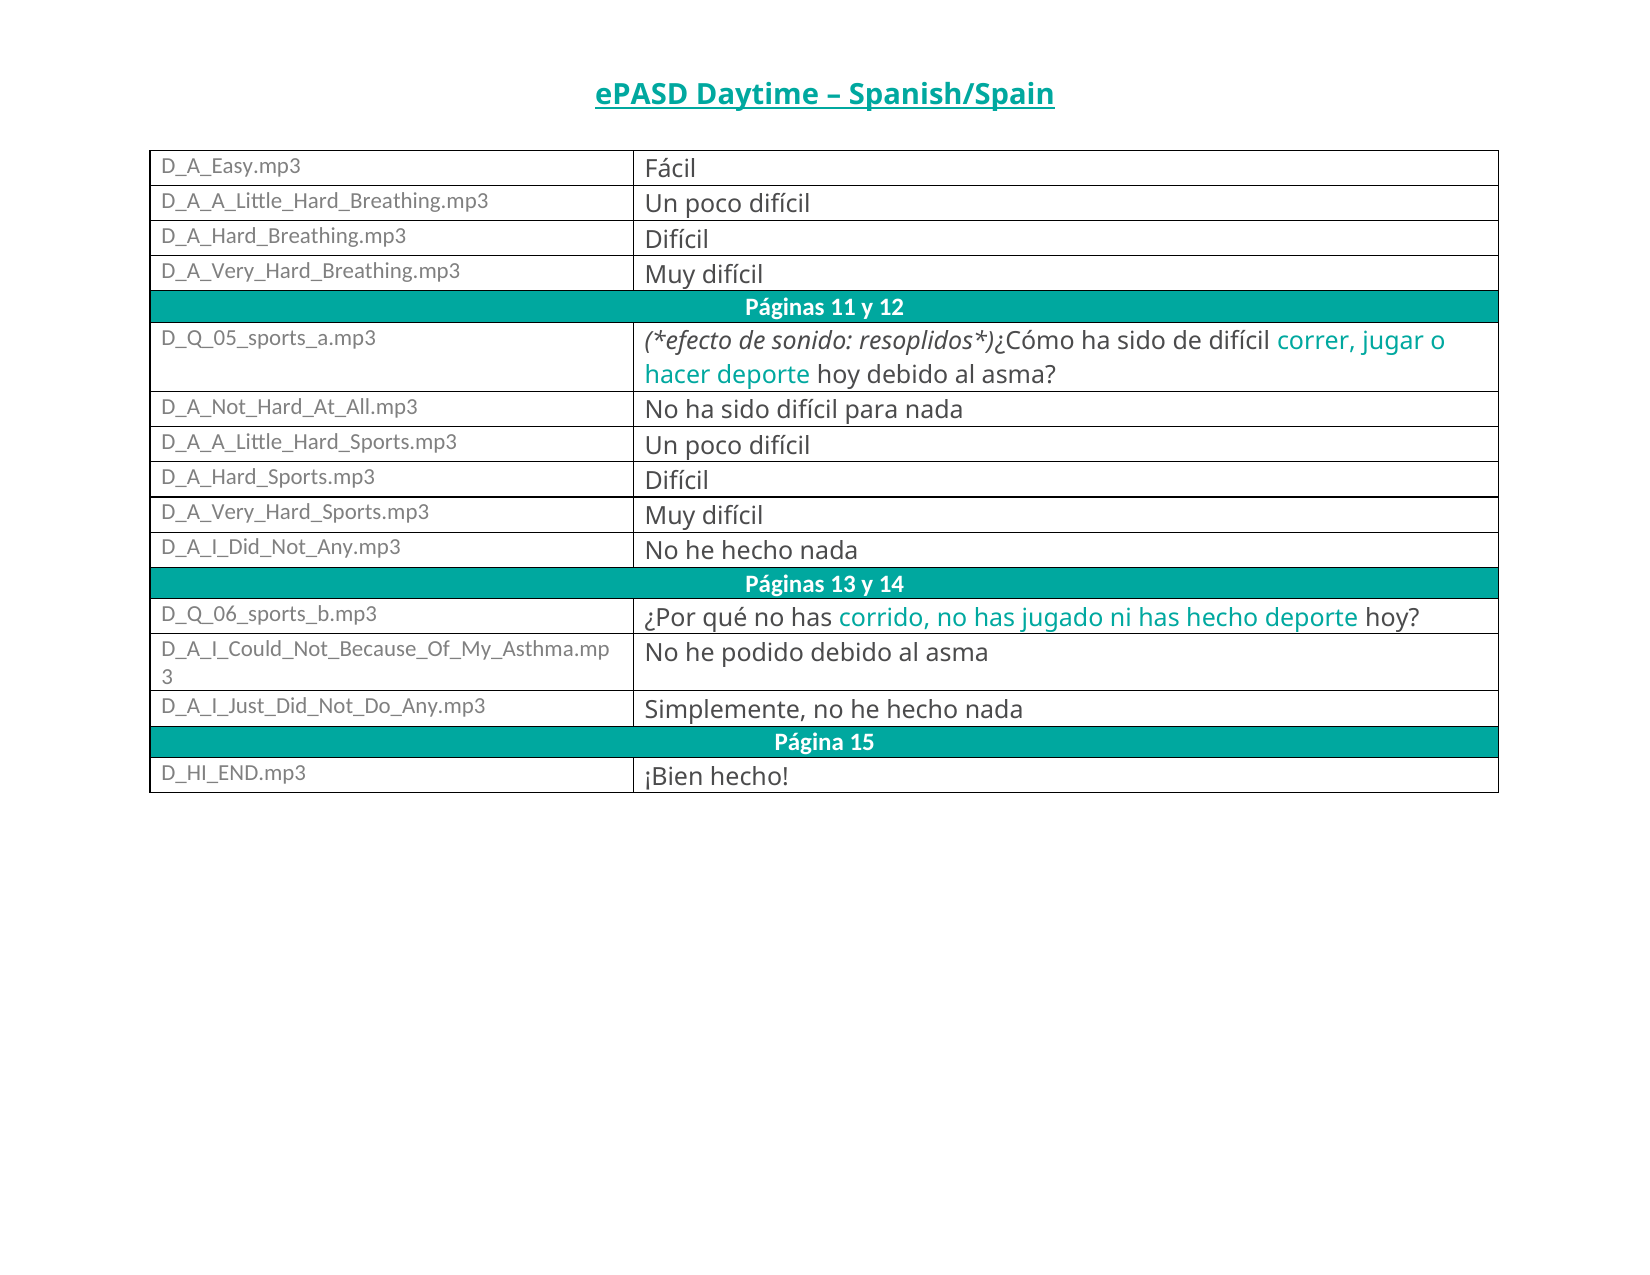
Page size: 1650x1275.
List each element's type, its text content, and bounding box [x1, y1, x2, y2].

table_cell D_Q_05_sports_a.mp3 [151, 323, 633, 391]
table_cell D_A_I_Did_Not_Any.mp3 [151, 533, 633, 567]
table_cell Un poco difícil [634, 427, 1498, 461]
table_cell (*efecto de sonido: resoplidos*)¿Cómo ha sido de difícil correr, jugar o hacer deporte hoy debido al asma? [634, 323, 1498, 391]
table_cell D_A_A_Little_Hard_Sports.mp3 [151, 427, 633, 461]
table_cell Páginas 11 y 12 [151, 291, 1498, 322]
table_cell D_A_Hard_Breathing.mp3 [151, 221, 633, 255]
table_cell Difícil [634, 462, 1498, 496]
table_cell Muy difícil [634, 498, 1498, 532]
table_cell D_A_Very_Hard_Sports.mp3 [151, 498, 633, 532]
table_cell ¿Por qué no has corrido, no has jugado ni has hecho deporte hoy? [634, 599, 1498, 633]
table_cell Página 15 [151, 727, 1498, 757]
table_cell D_HI_END.mp3 [151, 758, 633, 792]
table_cell No he hecho nada [634, 533, 1498, 567]
table_cell D_A_Hard_Sports.mp3 [151, 462, 633, 496]
table_cell Fácil [634, 151, 1498, 185]
table_cell Simplemente, no he hecho nada [634, 691, 1498, 726]
table_cell D_A_Very_Hard_Breathing.mp3 [151, 256, 633, 290]
table_cell Páginas 13 y 14 [151, 568, 1498, 598]
table_cell D_A_Easy.mp3 [151, 151, 633, 185]
table_cell D_A_I_Just_Did_Not_Do_Any.mp3 [151, 691, 633, 726]
table_cell Difícil [634, 221, 1498, 255]
table_cell No ha sido difícil para nada [634, 392, 1498, 426]
table_cell D_A_Not_Hard_At_All.mp3 [151, 392, 633, 426]
table_cell D_A_A_Little_Hard_Breathing.mp3 [151, 186, 633, 220]
table_cell No he podido debido al asma [634, 634, 1498, 690]
table_cell ¡Bien hecho! [634, 758, 1498, 792]
table_cell Muy difícil [634, 256, 1498, 290]
table_cell Un poco difícil [634, 186, 1498, 220]
table_cell D_A_I_Could_Not_Because_Of_My_Asthma.mp3 [151, 634, 633, 690]
table_cell D_Q_06_sports_b.mp3 [151, 599, 633, 633]
